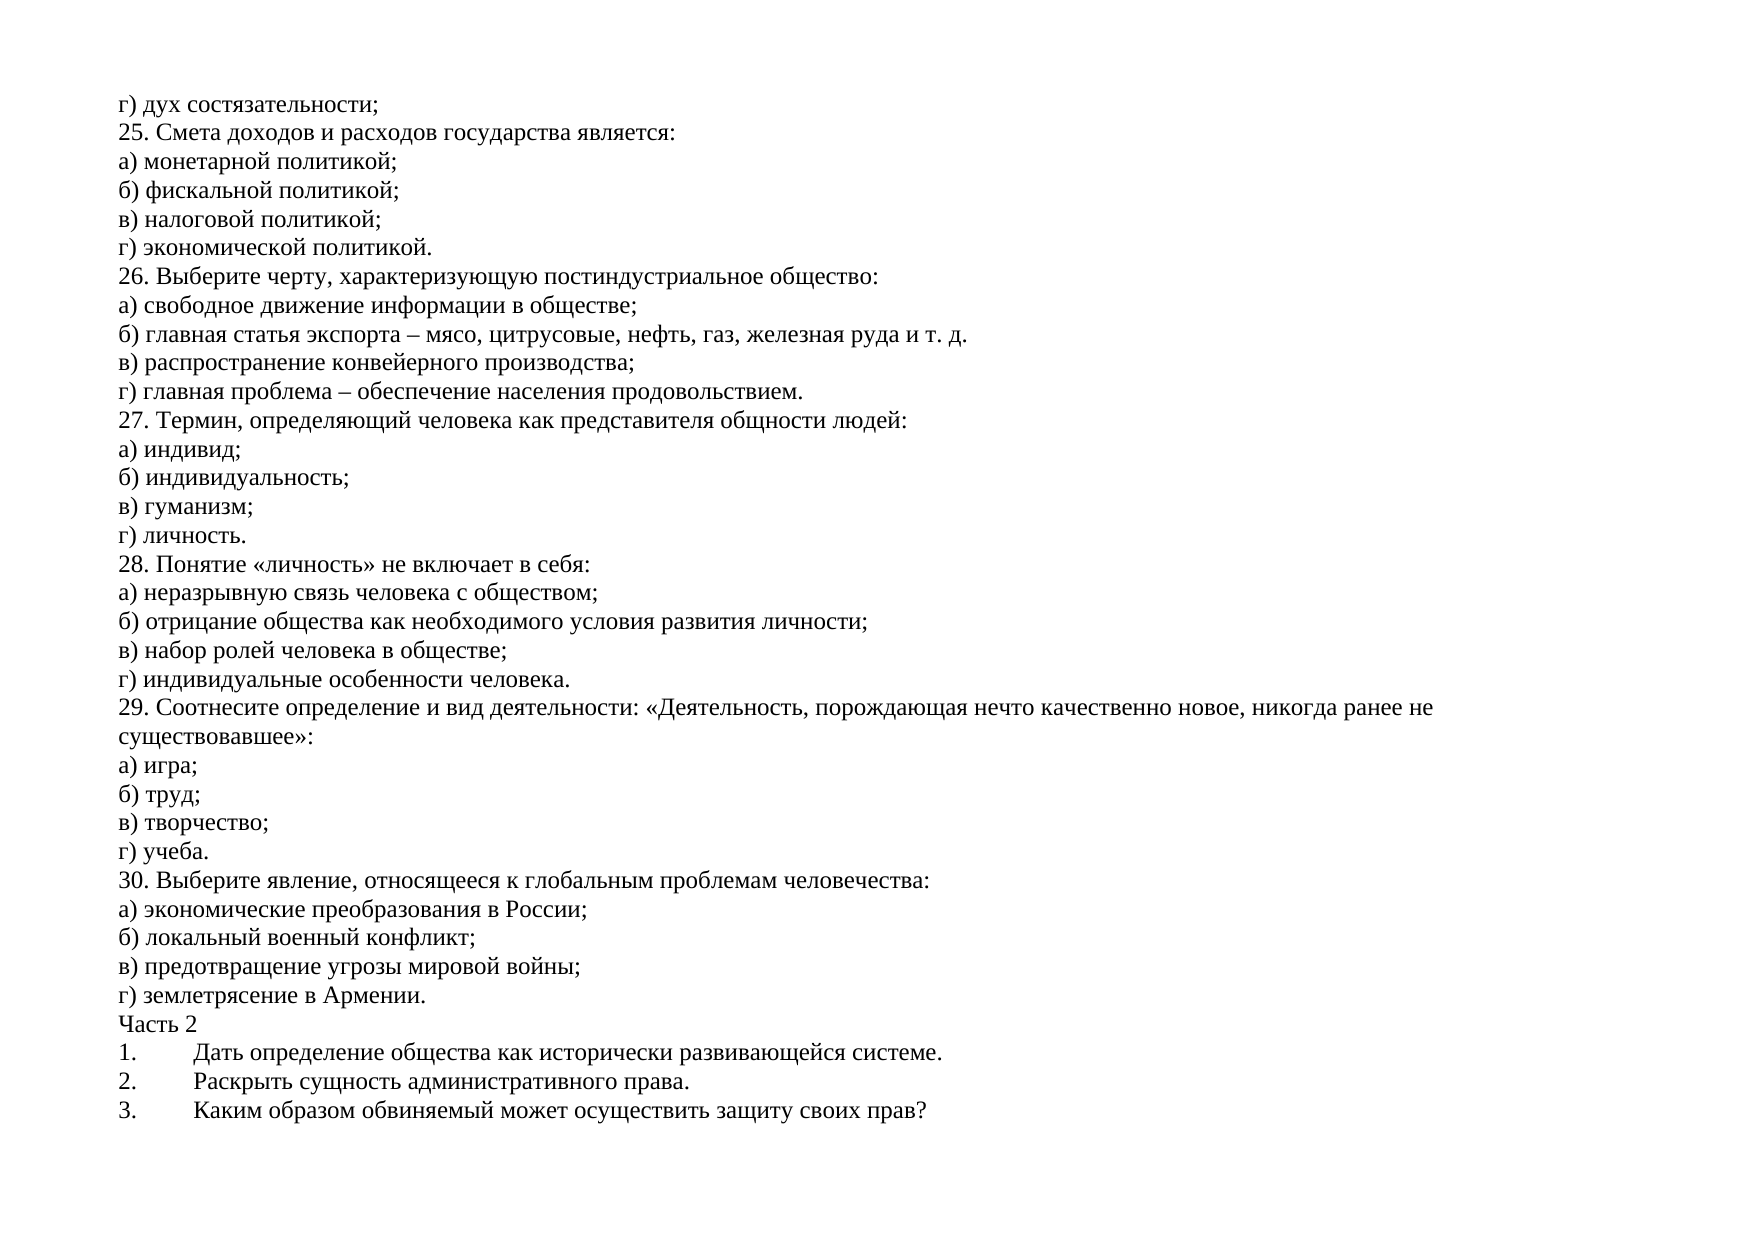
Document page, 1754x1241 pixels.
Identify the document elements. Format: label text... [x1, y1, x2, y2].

text в) распространение конвейерного производства; [118, 347, 1636, 376]
text г) главная проблема – обеспечение населения продовольствием. [118, 376, 1636, 405]
text 30. Выберите явление, относящееся к глобальным проблемам человечества: [118, 865, 1636, 894]
text 26. Выберите черту, характеризующую постиндустриальное общество: [118, 261, 1636, 290]
text б) локальный военный конфликт; [118, 922, 1636, 951]
list Раскрыть сущность административного права. [118, 1066, 1636, 1095]
text г) землетрясение в Армении. [118, 980, 1636, 1009]
text г) дух состязательности; [118, 89, 1636, 117]
text г) индивидуальные особенности человека. [118, 664, 1636, 692]
text в) творчество; [118, 807, 1636, 836]
text в) предотвращение угрозы мировой войны; [118, 951, 1636, 980]
text а) неразрывную связь человека с обществом; [118, 577, 1636, 606]
text г) личность. [118, 520, 1636, 549]
text 28. Понятие «личность» не включает в себя: [118, 549, 1636, 577]
text Часть 2 [118, 1009, 1636, 1037]
list Дать определение общества как исторически развивающейся системе. [118, 1037, 1636, 1066]
text а) экономические преобразования в России; [118, 894, 1636, 922]
text б) отрицание общества как необходимого условия развития личности; [118, 606, 1636, 635]
text б) труд; [118, 779, 1636, 807]
text б) индивидуальность; [118, 462, 1636, 491]
text г) экономической политикой. [118, 232, 1636, 261]
text 25. Смета доходов и расходов государства является: [118, 117, 1636, 146]
text в) гуманизм; [118, 491, 1636, 520]
text а) монетарной политикой; [118, 146, 1636, 175]
text г) учеба. [118, 836, 1636, 865]
text б) фискальной политикой; [118, 175, 1636, 204]
text в) налоговой политикой; [118, 204, 1636, 232]
text 29. Соотнесите определение и вид деятельности: «Деятельность, порождающая нечто качественно новое, никогда ранее не существовавшее»: [118, 692, 1636, 750]
text 27. Термин, определяющий человека как представителя общности людей: [118, 405, 1636, 434]
text а) свободное движение информации в обществе; [118, 290, 1636, 319]
text а) индивид; [118, 434, 1636, 462]
text б) главная статья экспорта – мясо, цитрусовые, нефть, газ, железная руда и т. д. [118, 319, 1636, 347]
list Каким образом обвиняемый может осуществить защиту своих прав? [118, 1095, 1636, 1124]
text а) игра; [118, 750, 1636, 779]
text в) набор ролей человека в обществе; [118, 635, 1636, 664]
